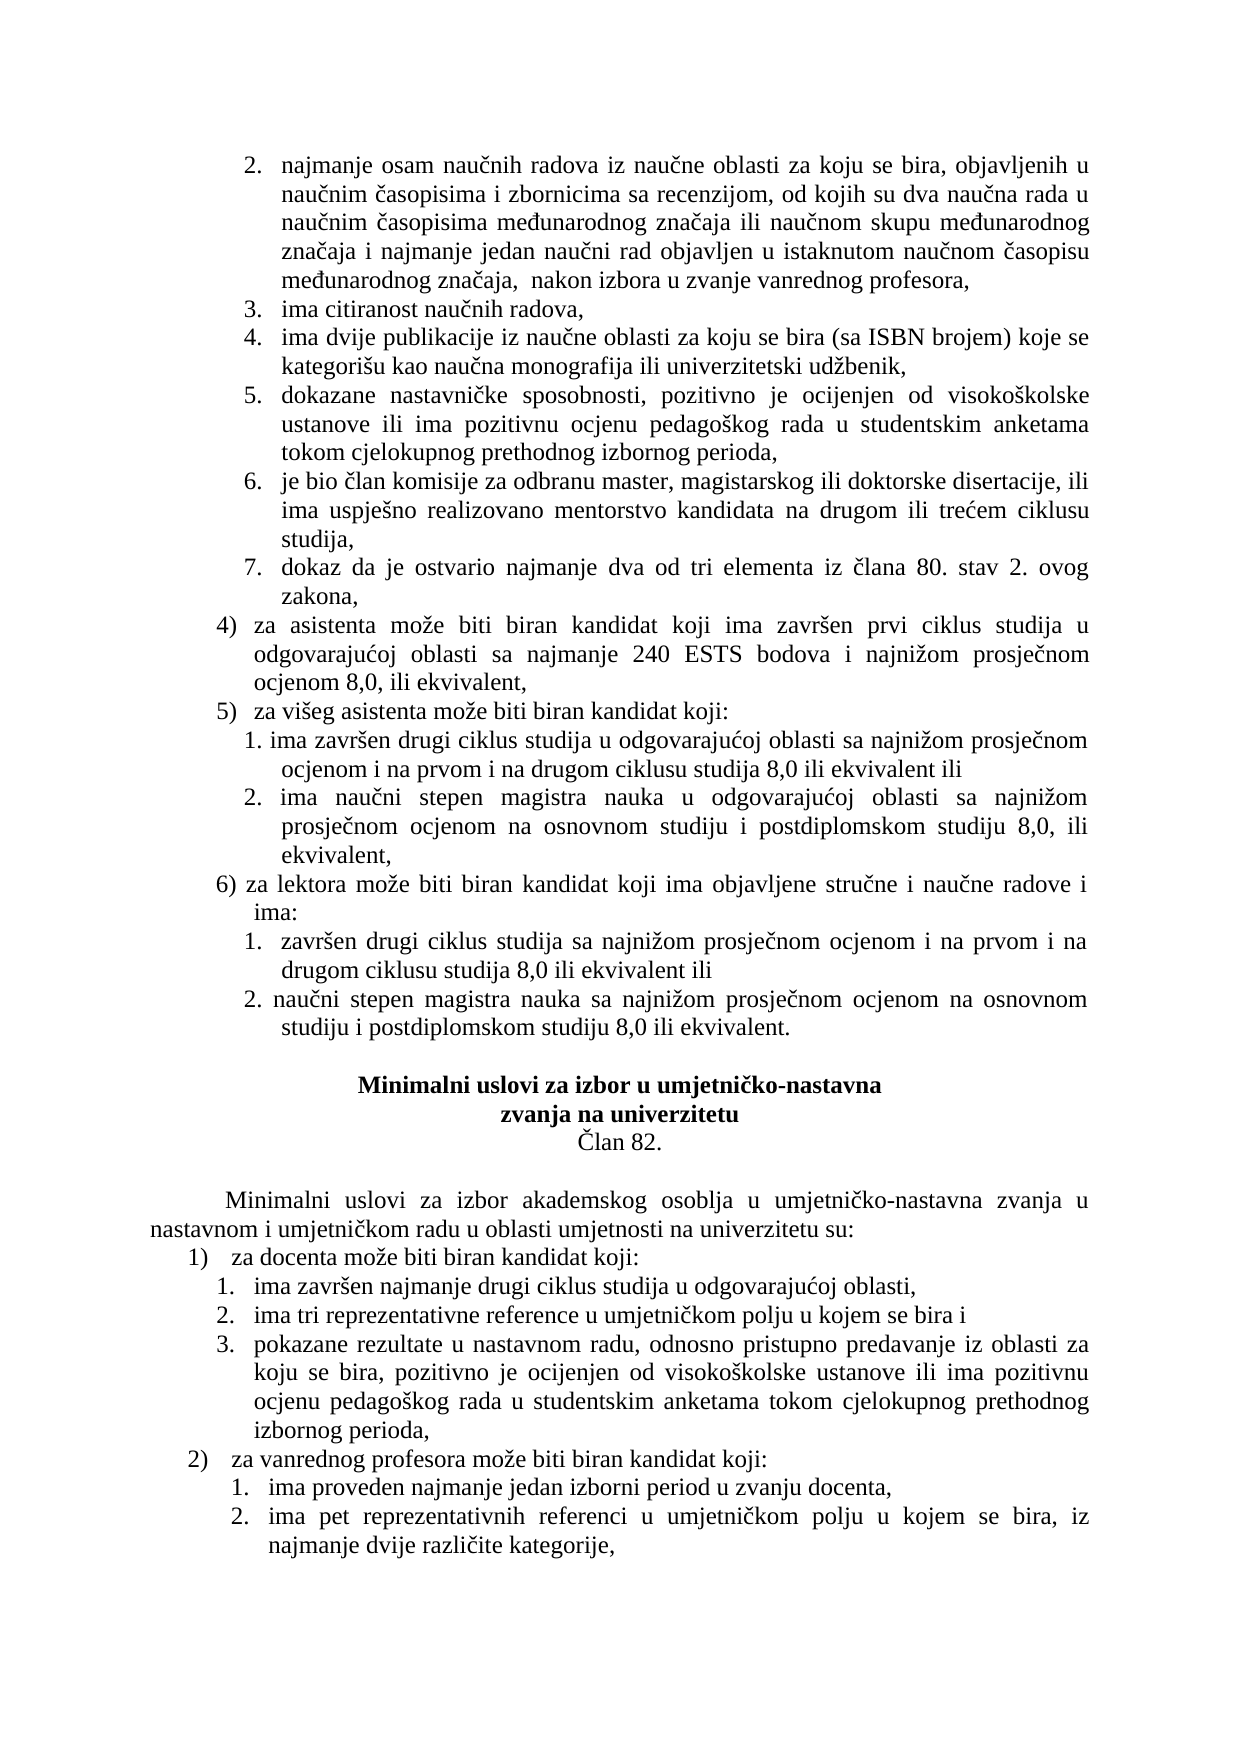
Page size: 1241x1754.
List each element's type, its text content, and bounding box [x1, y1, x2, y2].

text 1. završen drugi ciklus studija sa najnižom prosječnom ocjenom i na prvom i na drugom ciklusu studija 8,0 ili ekvivalent ili [244, 926, 1089, 984]
list za višeg asistenta može biti biran kandidat koji: [216, 696, 1089, 725]
text 1. ima završen drugi ciklus studija u odgovarajućoj oblasti sa najnižom prosječnom ocjenom i na prvom i na drugom ciklusu studija 8,0 ili ekvivalent ili [244, 725, 1089, 782]
text Član 82. [150, 1127, 1090, 1156]
list ima proveden najmanje jedan izborni period u zvanju docenta, [231, 1472, 1090, 1501]
text Minimalni uslovi za izbor akademskog osoblja u umjetničko-nastavna zvanja u nastavnom i umjetničkom radu u oblasti umjetnosti na univerzitetu su: [150, 1185, 1090, 1242]
list za asistenta može biti biran kandidat koji ima završen prvi ciklus studija u odgovarajućoj oblasti sa najmanje 240 ESTS bodova i najnižom prosječnom ocjenom 8,0, ili ekvivalent, [216, 610, 1090, 696]
list ima dvije publikacije iz naučne oblasti za koju se bira (sa ISBN brojem) koje se kategorišu kao naučna monografija ili univerzitetski udžbenik, [244, 322, 1090, 380]
list ima tri reprezentativne reference u umjetničkom polju u kojem se bira i [216, 1300, 1090, 1329]
list je bio član komisije za odbranu master, magistarskog ili doktorske disertacije, ili ima uspješno realizovano mentorstvo kandidata na drugom ili trećem ciklusu studija, [244, 466, 1090, 552]
list ima citiranost naučnih radova, [244, 294, 1090, 322]
text 2. ima naučni stepen magistra nauka u odgovarajućoj oblasti sa najnižom prosječnom ocjenom na osnovnom studiju i postdiplomskom studiju 8,0, ili ekvivalent, [244, 782, 1089, 869]
list ima pet reprezentativnih referenci u umjetničkom polju u kojem se bira, iz najmanje dvije različite kategorije, [231, 1501, 1090, 1559]
list za docenta može biti biran kandidat koji: [187, 1242, 1090, 1271]
list za vanrednog profesora može biti biran kandidat koji: [187, 1444, 1090, 1472]
list najmanje osam naučnih radova iz naučne oblasti za koju se bira, objavljenih u naučnim časopisima i zbornicima sa recenzijom, od kojih su dva naučna rada u naučnim časopisima međunarodnog značaja ili naučnom skupu međunarodnog značaja i najmanje jedan naučni rad objavljen u istaknutom naučnom časopisu međunarodnog značaja, nakon izbora u zvanje vanrednog profesora, [244, 150, 1090, 294]
list dokaz da je ostvario najmanje dva od tri elementa iz člana 80. stav 2. ovog zakona, [244, 552, 1090, 610]
list ima završen najmanje drugi ciklus studija u odgovarajućoj oblasti, [216, 1271, 1090, 1300]
list pokazane rezultate u nastavnom radu, odnosno pristupno predavanje iz oblasti za koju se bira, pozitivno je ocijenjen od visokoškolske ustanove ili ima pozitivnu ocjenu pedagoškog rada u studentskim anketama tokom cjelokupnog prethodnog izbornog perioda, [216, 1329, 1090, 1444]
text zvanja na univerzitetu [150, 1099, 1090, 1127]
text 6) za lektora može biti biran kandidat koji ima objavljene stručne i naučne radove i ima: [216, 869, 1089, 926]
text 2. naučni stepen magistra nauka sa najnižom prosječnom ocjenom na osnovnom studiju i postdiplomskom studiju 8,0 ili ekvivalent. [244, 984, 1089, 1041]
text Minimalni uslovi za izbor u umjetničko-nastavna [150, 1070, 1090, 1099]
